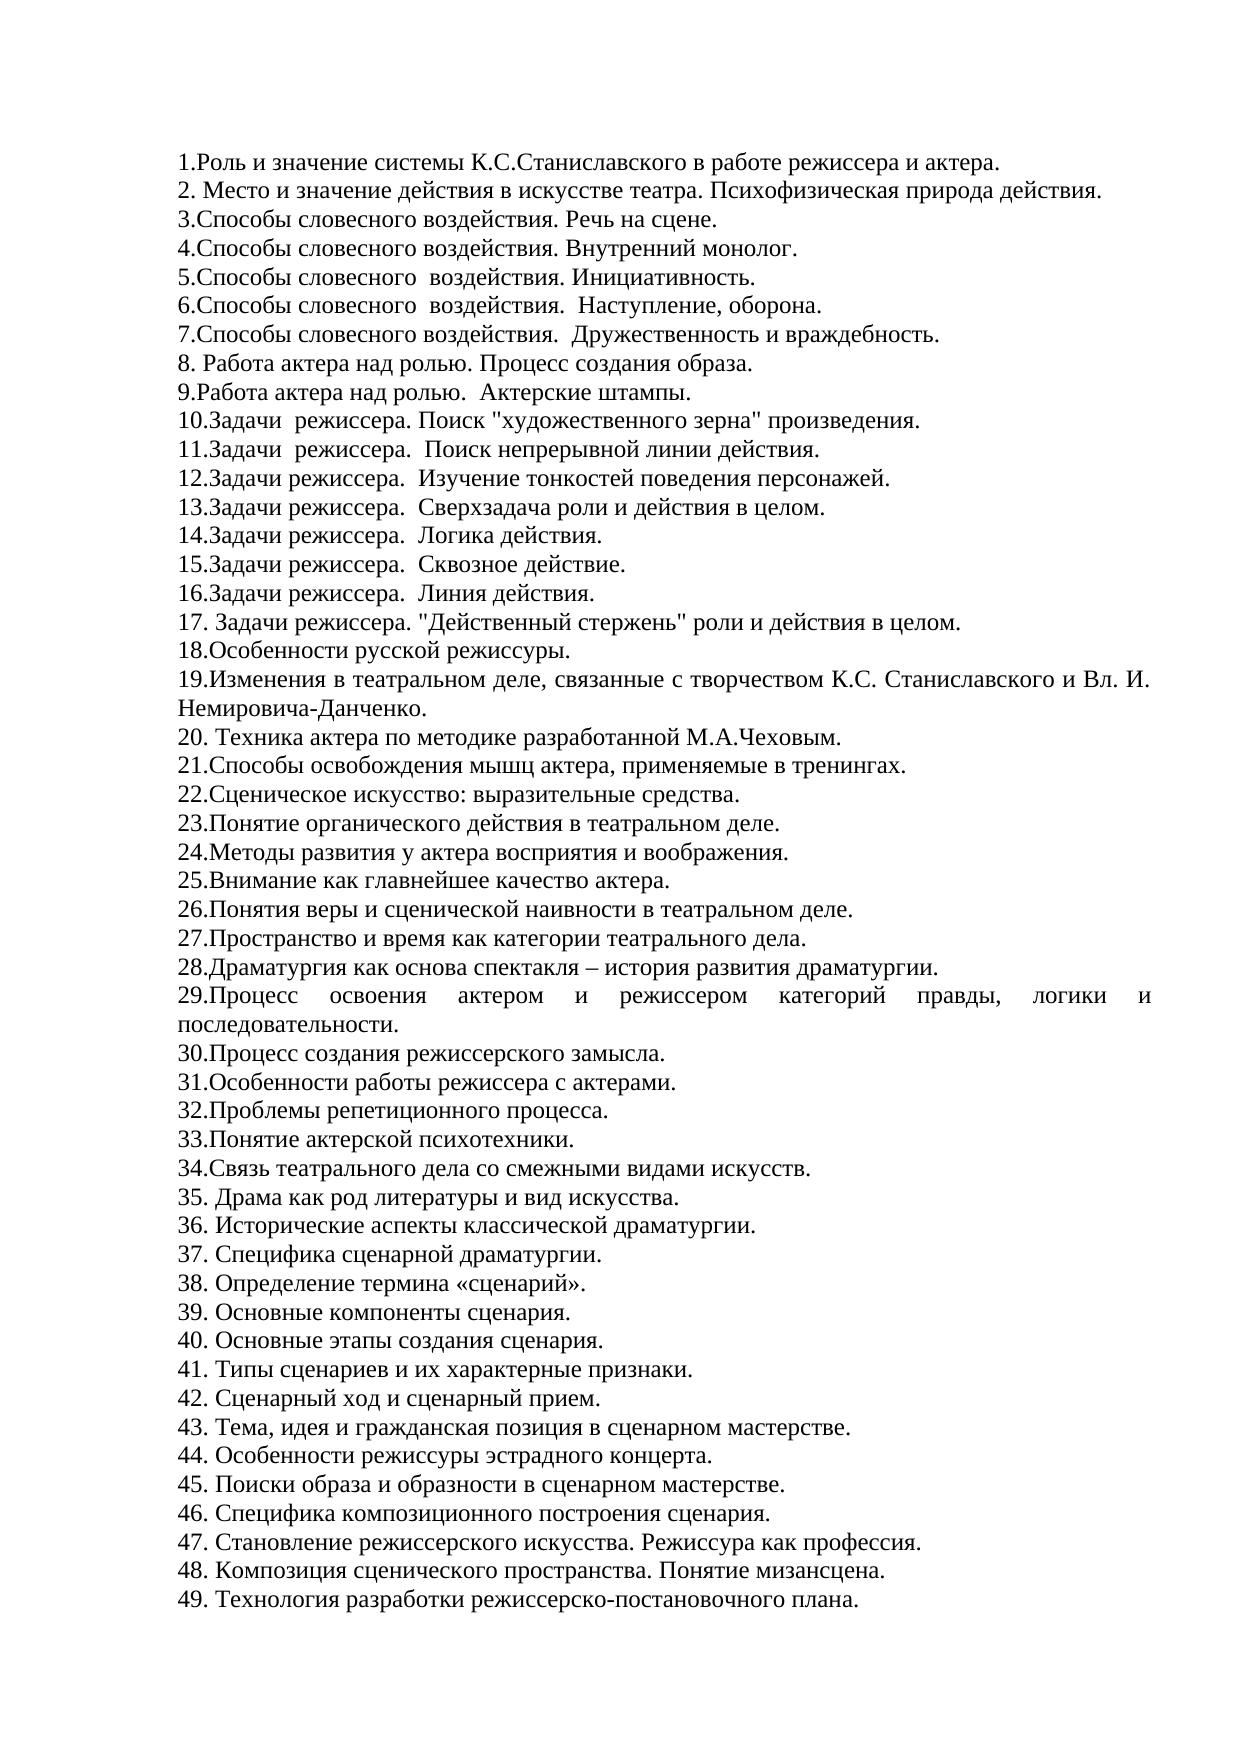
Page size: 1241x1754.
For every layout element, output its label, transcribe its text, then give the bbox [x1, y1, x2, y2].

text 5.Способы словесного воздействия. Инициативность. [177, 262, 1152, 291]
text 35. Драма как род литературы и вид искусства. [177, 1182, 1152, 1211]
text 38. Определение термина «сценарий». [177, 1268, 1152, 1297]
text 16.Задачи режиссера. Линия действия. [177, 578, 1152, 607]
text 6.Способы словесного воздействия. Наступление, оборона. [177, 291, 1152, 319]
text 47. Становление режиссерского искусства. Режиссура как профессия. [177, 1527, 1152, 1556]
text 14.Задачи режиссера. Логика действия. [177, 521, 1152, 549]
text 26.Понятия веры и сценической наивности в театральном деле. [177, 894, 1152, 923]
text 25.Внимание как главнейшее качество актера. [177, 866, 1152, 894]
text 39. Основные компоненты сценария. [177, 1297, 1152, 1326]
text 4.Способы словесного воздействия. Внутренний монолог. [177, 233, 1152, 262]
text 20. Техника актера по методике разработанной М.А.Чеховым. [177, 722, 1152, 751]
text 29.Процесс освоения актером и режиссером категорий правды, логики и последовательности. [177, 981, 1152, 1038]
text 41. Типы сценариев и их характерные признаки. [177, 1354, 1152, 1383]
text 49. Технология разработки режиссерско-постановочного плана. [177, 1584, 1152, 1613]
text 13.Задачи режиссера. Сверхзадача роли и действия в целом. [177, 492, 1152, 521]
text 10.Задачи режиссера. Поиск "художественного зерна" произведения. [177, 406, 1152, 434]
text 9.Работа актера над ролью. Актерские штампы. [177, 377, 1152, 406]
text 40. Основные этапы создания сценария. [177, 1326, 1152, 1354]
text 12.Задачи режиссера. Изучение тонкостей поведения персонажей. [177, 463, 1152, 492]
text 28.Драматургия как основа спектакля – история развития драматургии. [177, 952, 1152, 981]
text 11.Задачи режиссера. Поиск непрерывной линии действия. [177, 434, 1152, 463]
text 3.Способы словесного воздействия. Речь на сцене. [177, 204, 1152, 233]
text 24.Методы развития у актера восприятия и воображения. [177, 837, 1152, 866]
text 42. Сценарный ход и сценарный прием. [177, 1383, 1152, 1412]
text 19.Изменения в театральном деле, связанные с творчеством К.С. Станиславского и Вл. И. Немировича-Данченко. [177, 664, 1152, 722]
text 31.Особенности работы режиссера с актерами. [177, 1067, 1152, 1096]
text 46. Специфика композиционного построения сценария. [177, 1498, 1152, 1527]
text 27.Пространство и время как категории театрального дела. [177, 923, 1152, 952]
text 8. Работа актера над ролью. Процесс создания образа. [177, 348, 1152, 377]
text 30.Процесс создания режиссерского замысла. [177, 1038, 1152, 1067]
text 17. Задачи режиссера. "Действенный стержень" роли и действия в целом. [177, 607, 1152, 636]
text 36. Исторические аспекты классической драматургии. [177, 1211, 1152, 1239]
text 15.Задачи режиссера. Сквозное действие. [177, 549, 1152, 578]
text 32.Проблемы репетиционного процесса. [177, 1096, 1152, 1124]
text 2. Место и значение действия в искусстве театра. Психофизическая природа действия. [177, 176, 1152, 204]
text 43. Тема, идея и гражданская позиция в сценарном мастерстве. [177, 1412, 1152, 1441]
text 48. Композиция сценического пространства. Понятие мизансцена. [177, 1556, 1152, 1584]
text 23.Понятие органического действия в театральном деле. [177, 808, 1152, 837]
text 22.Сценическое искусство: выразительные средства. [177, 779, 1152, 808]
text 21.Способы освобождения мышц актера, применяемые в тренингах. [177, 751, 1152, 779]
text 44. Особенности режиссуры эстрадного концерта. [177, 1441, 1152, 1469]
text 34.Связь театрального дела со смежными видами искусств. [177, 1153, 1152, 1182]
text 33.Понятие актерской психотехники. [177, 1124, 1152, 1153]
text 18.Особенности русской режиссуры. [177, 636, 1152, 664]
text 45. Поиски образа и образности в сценарном мастерстве. [177, 1469, 1152, 1498]
text 1.Роль и значение системы К.С.Станиславского в работе режиссера и актера. [177, 147, 1152, 176]
text 37. Специфика сценарной драматургии. [177, 1239, 1152, 1268]
text 7.Способы словесного воздействия. Дружественность и враждебность. [177, 319, 1152, 348]
